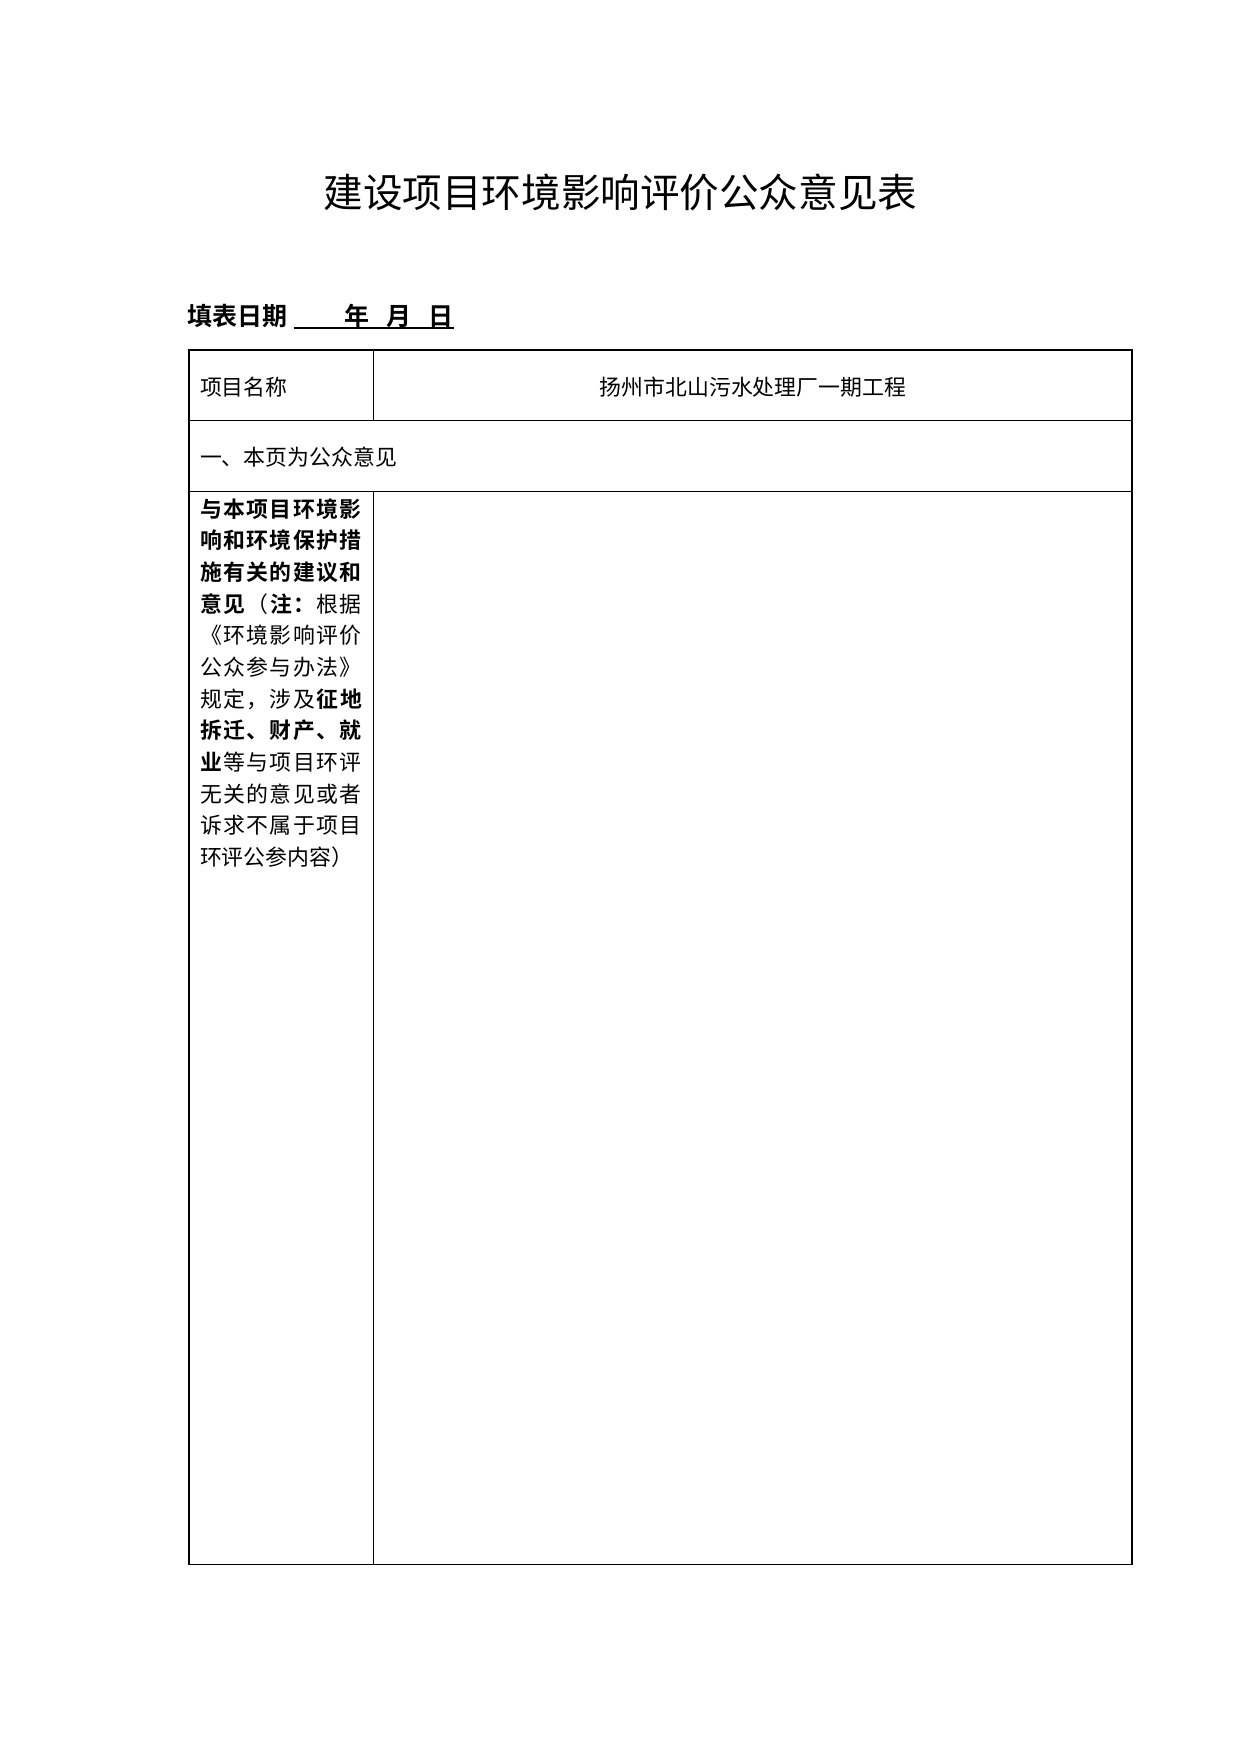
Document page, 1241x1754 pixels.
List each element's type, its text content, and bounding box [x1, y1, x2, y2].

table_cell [374, 492, 1131, 1564]
table_header 项目名称 [190, 351, 373, 420]
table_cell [190, 492, 373, 1564]
table_header 扬州市北山污水处理厂一期工程 [374, 351, 1131, 420]
table_cell 一、本页为公众意见 [190, 421, 1131, 491]
text 建设项目环境影响评价公众意见表 [187, 162, 1053, 219]
text 填表日期 年 月 日 [187, 296, 1053, 333]
